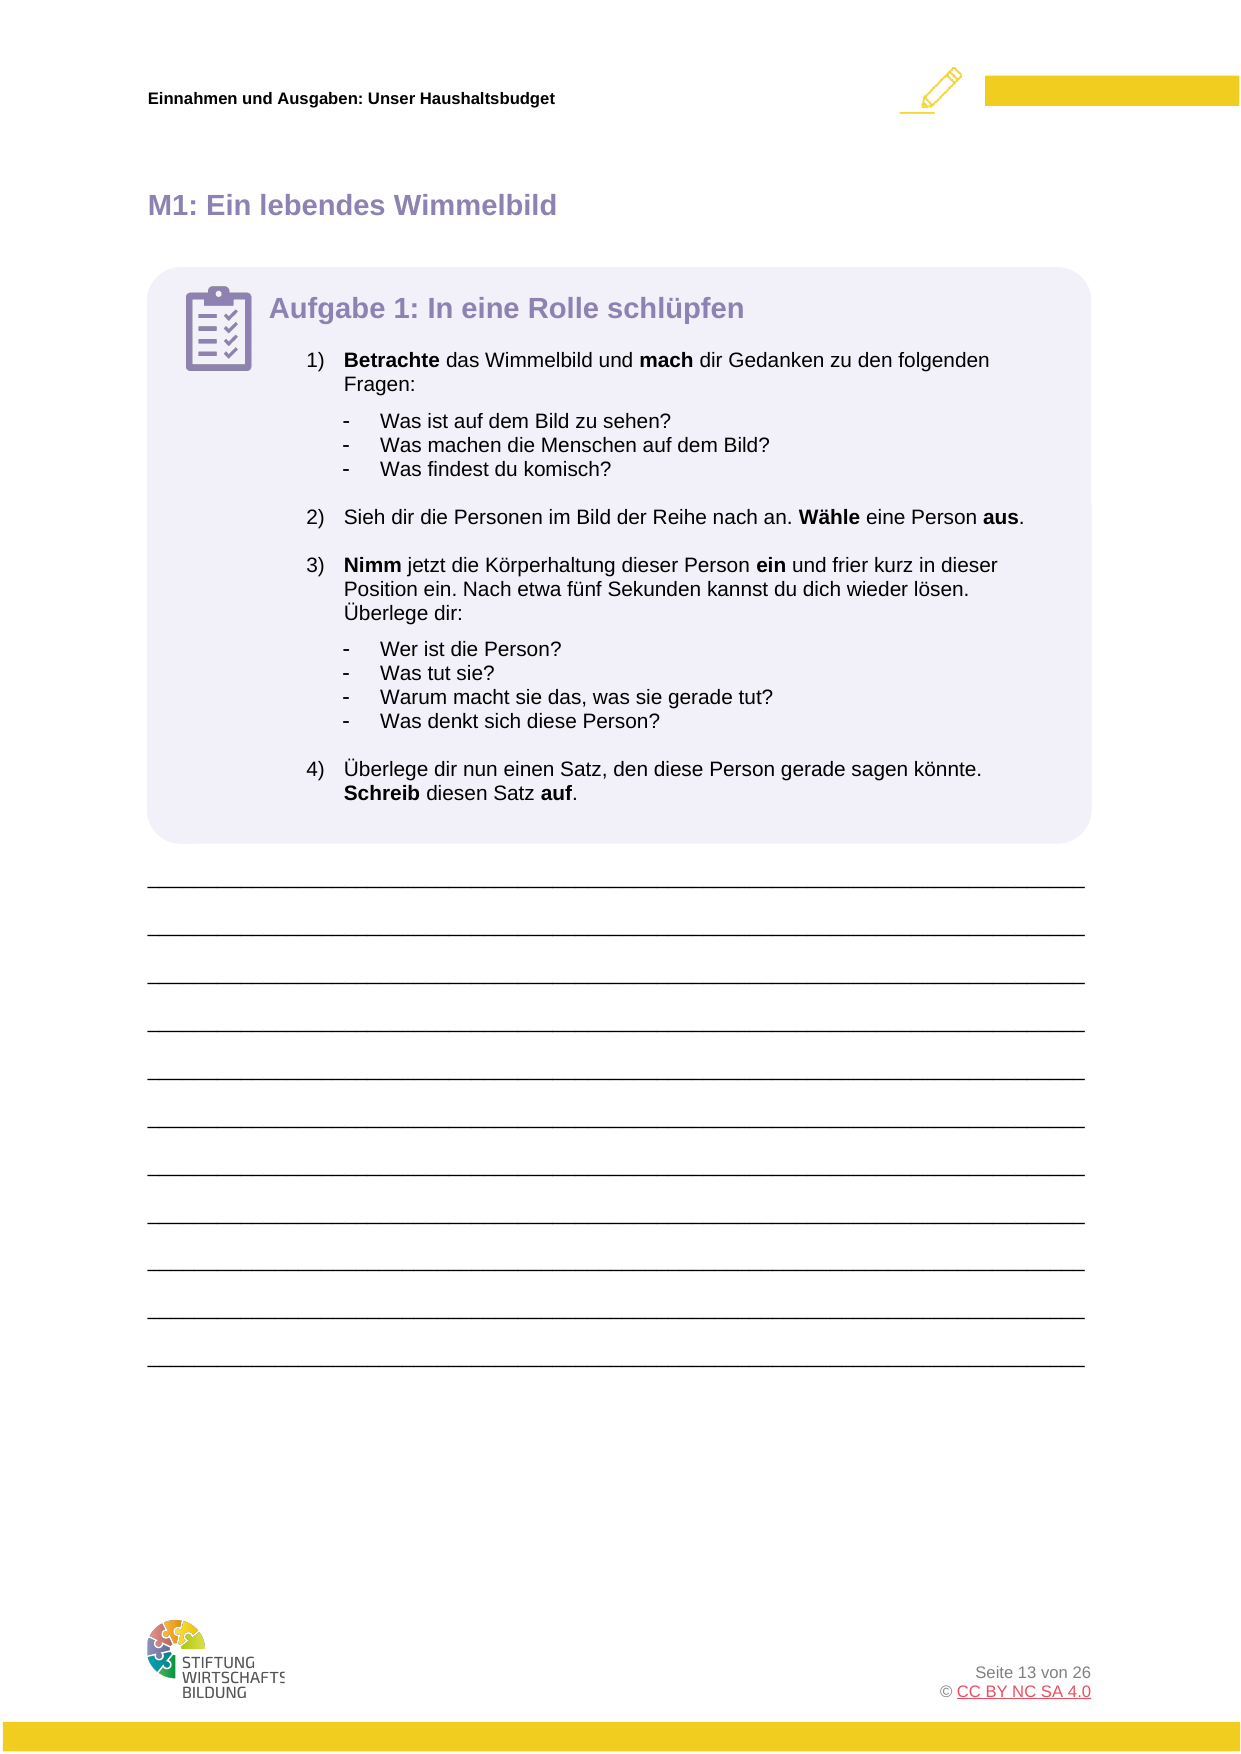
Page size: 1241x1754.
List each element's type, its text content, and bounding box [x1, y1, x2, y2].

picture [147, 1619, 285, 1699]
text ___________________________________________________________________________________________________________________________________________________________________________________________________________________________________________________________________________________________________________________________________________________________________________________________________________________________________________________________________________________________________________________________________________________________________________________________________________________________________________________________________________________________________________________________________________________________________________________________________________________________________________________________________________________________________________________________ [148, 865, 1093, 1368]
picture [897, 56, 964, 124]
subtitle M1: Ein lebendes Wimmelbild [148, 188, 1093, 221]
picture [168, 278, 269, 379]
